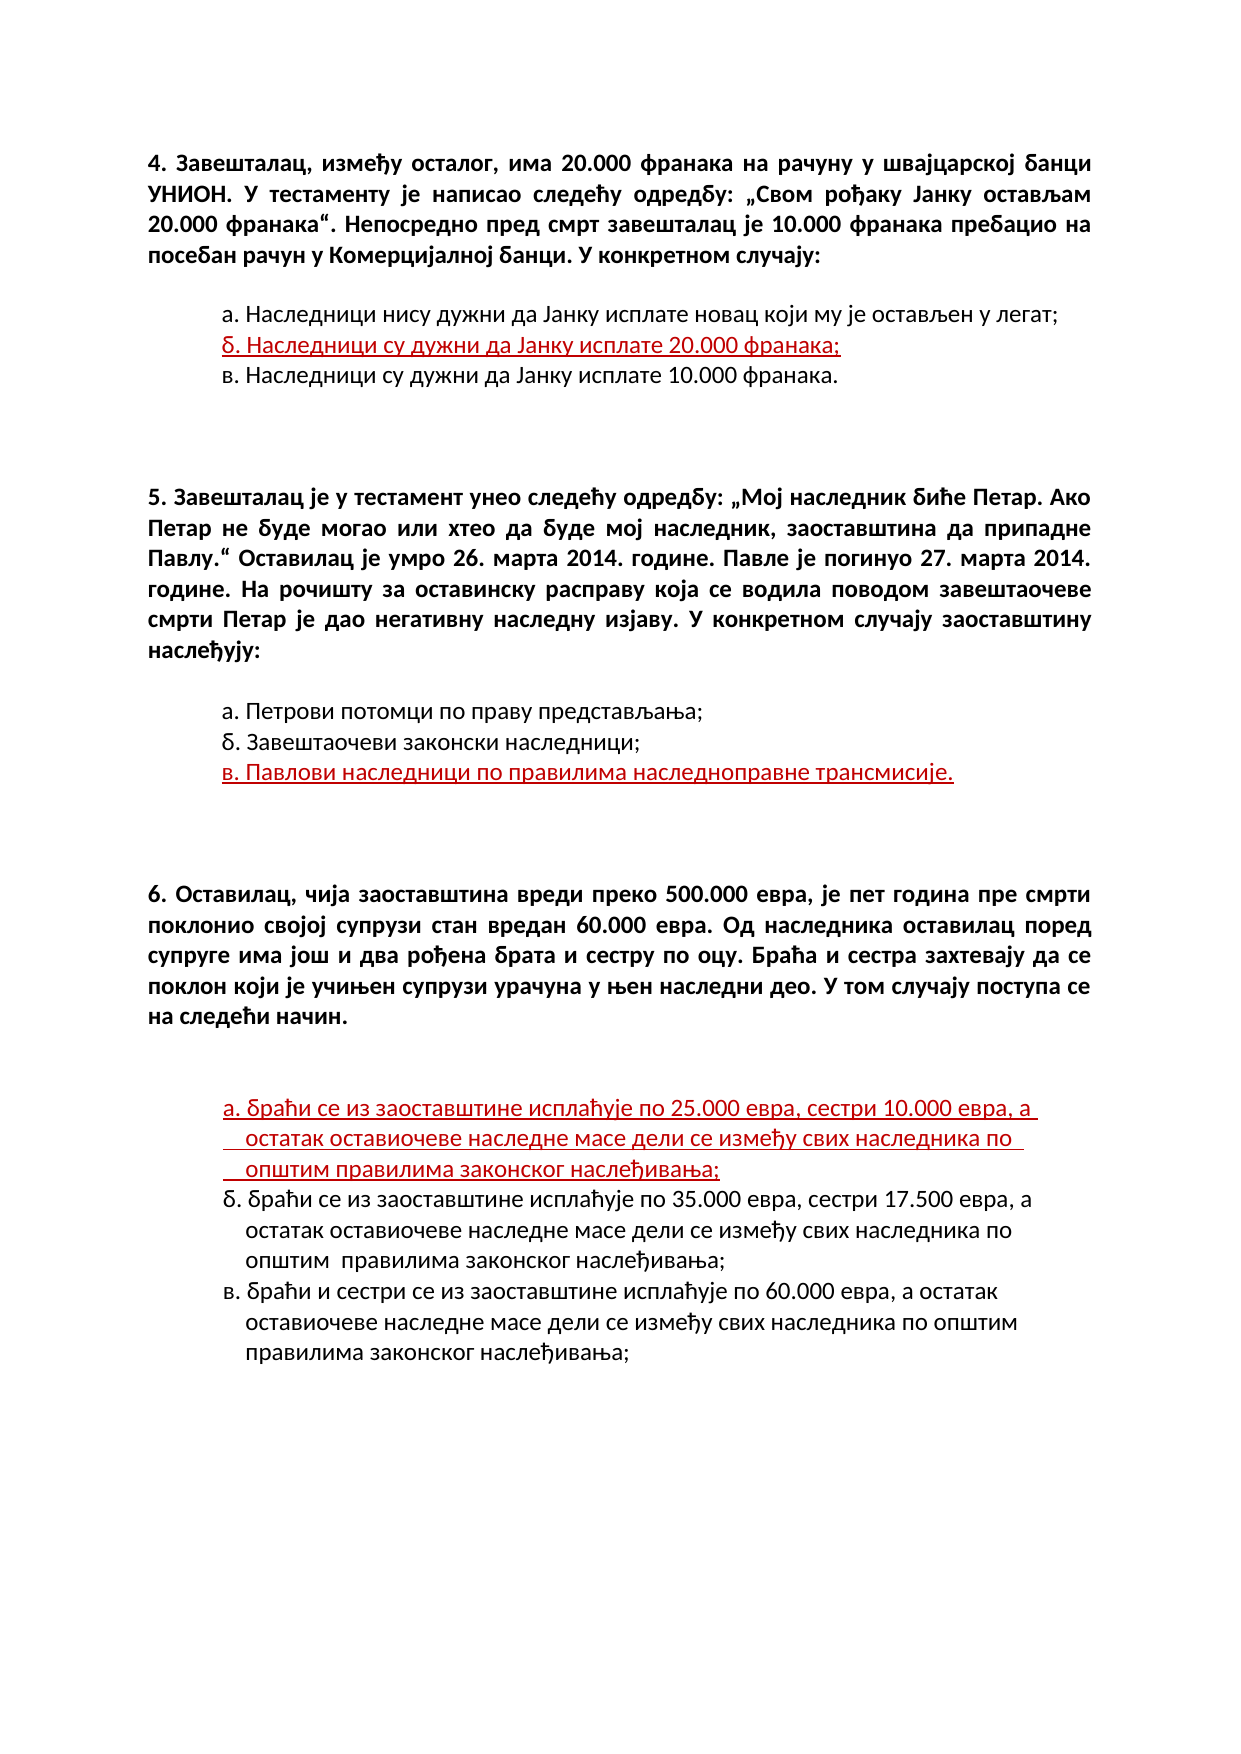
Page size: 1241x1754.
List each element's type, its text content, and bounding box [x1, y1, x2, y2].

text остатак оставиочеве наследне масе дели се између свих наследника по [223, 1214, 1093, 1244]
text а. Наследници нису дужни да Јанку исплате новац који му је остављен у легат; [221, 298, 1093, 329]
text б. браћи се из заоставштине исплаћује по 35.000 евра, сестри 17.500 евра, а [223, 1183, 1093, 1214]
text остатак оставиочеве наследне масе дели се између свих наследника по [223, 1122, 1093, 1153]
text а. браћи се из заоставштине исплаћује по 25.000 евра, сестри 10.000 евра, а [223, 1092, 1093, 1122]
text а. Петрови потомци по праву представљања; [221, 695, 1093, 726]
text општим правилима законског наслеђивања; [223, 1244, 1093, 1275]
text 4. Завешталац, између осталог, има 20.000 франака на рачуну у швајцарској банци УНИОН. У тестаменту је написао следећу одредбу: „Свом рођаку Јанку остављам 20.000 франака“. Непосредно пред смрт завешталац је 10.000 франака пребацио на посебан рачун у Комерцијалној банци. У конкретном случају: [148, 148, 1093, 270]
text в. браћи и сестри се из заоставштине исплаћује по 60.000 евра, а остатак [223, 1275, 1093, 1306]
text в. Наследници су дужни да Јанку исплате 10.000 франака. [221, 359, 1093, 390]
text б. Наследници су дужни да Јанку исплате 20.000 франака; [221, 329, 1093, 359]
text правилима законског наслеђивања; [223, 1336, 1093, 1367]
text б. Завештаочеви законски наследници; [221, 726, 1093, 756]
text оставиочеве наследне масе дели се између свих наследника по општим [223, 1306, 1093, 1336]
text 6. Оставилац, чија заоставштина вреди преко 500.000 евра, је пет година пре смрти поклонио својој супрузи стан вредан 60.000 евра. Од наследника оставилац поред супруге има још и два рођена брата и сестру по оцу. Браћа и сестра захтевају да се поклон који је учињен супрузи урачуна у њен наследни део. У том случају поступа се на следећи начин. [148, 878, 1093, 1031]
text 5. Завешталац је у тестамент унео следећу одредбу: „Мој наследник биће Петар. Ако Петар не буде могао или хтео да буде мој наследник, заоставштина да припадне Павлу.“ Оставилац је умро 26. марта 2014. године. Павле је погинуо 27. марта 2014. године. На рочишту за оставинску расправу која се водила поводом завештаочеве смрти Петар је дао негативну наследну изјаву. У конкретном случају заоставштину наслеђују: [148, 482, 1093, 665]
text в. Павлови наследници по правилима наследноправне трансмисије. [221, 756, 1093, 787]
text општим правилима законског наслеђивања; [223, 1153, 1093, 1183]
